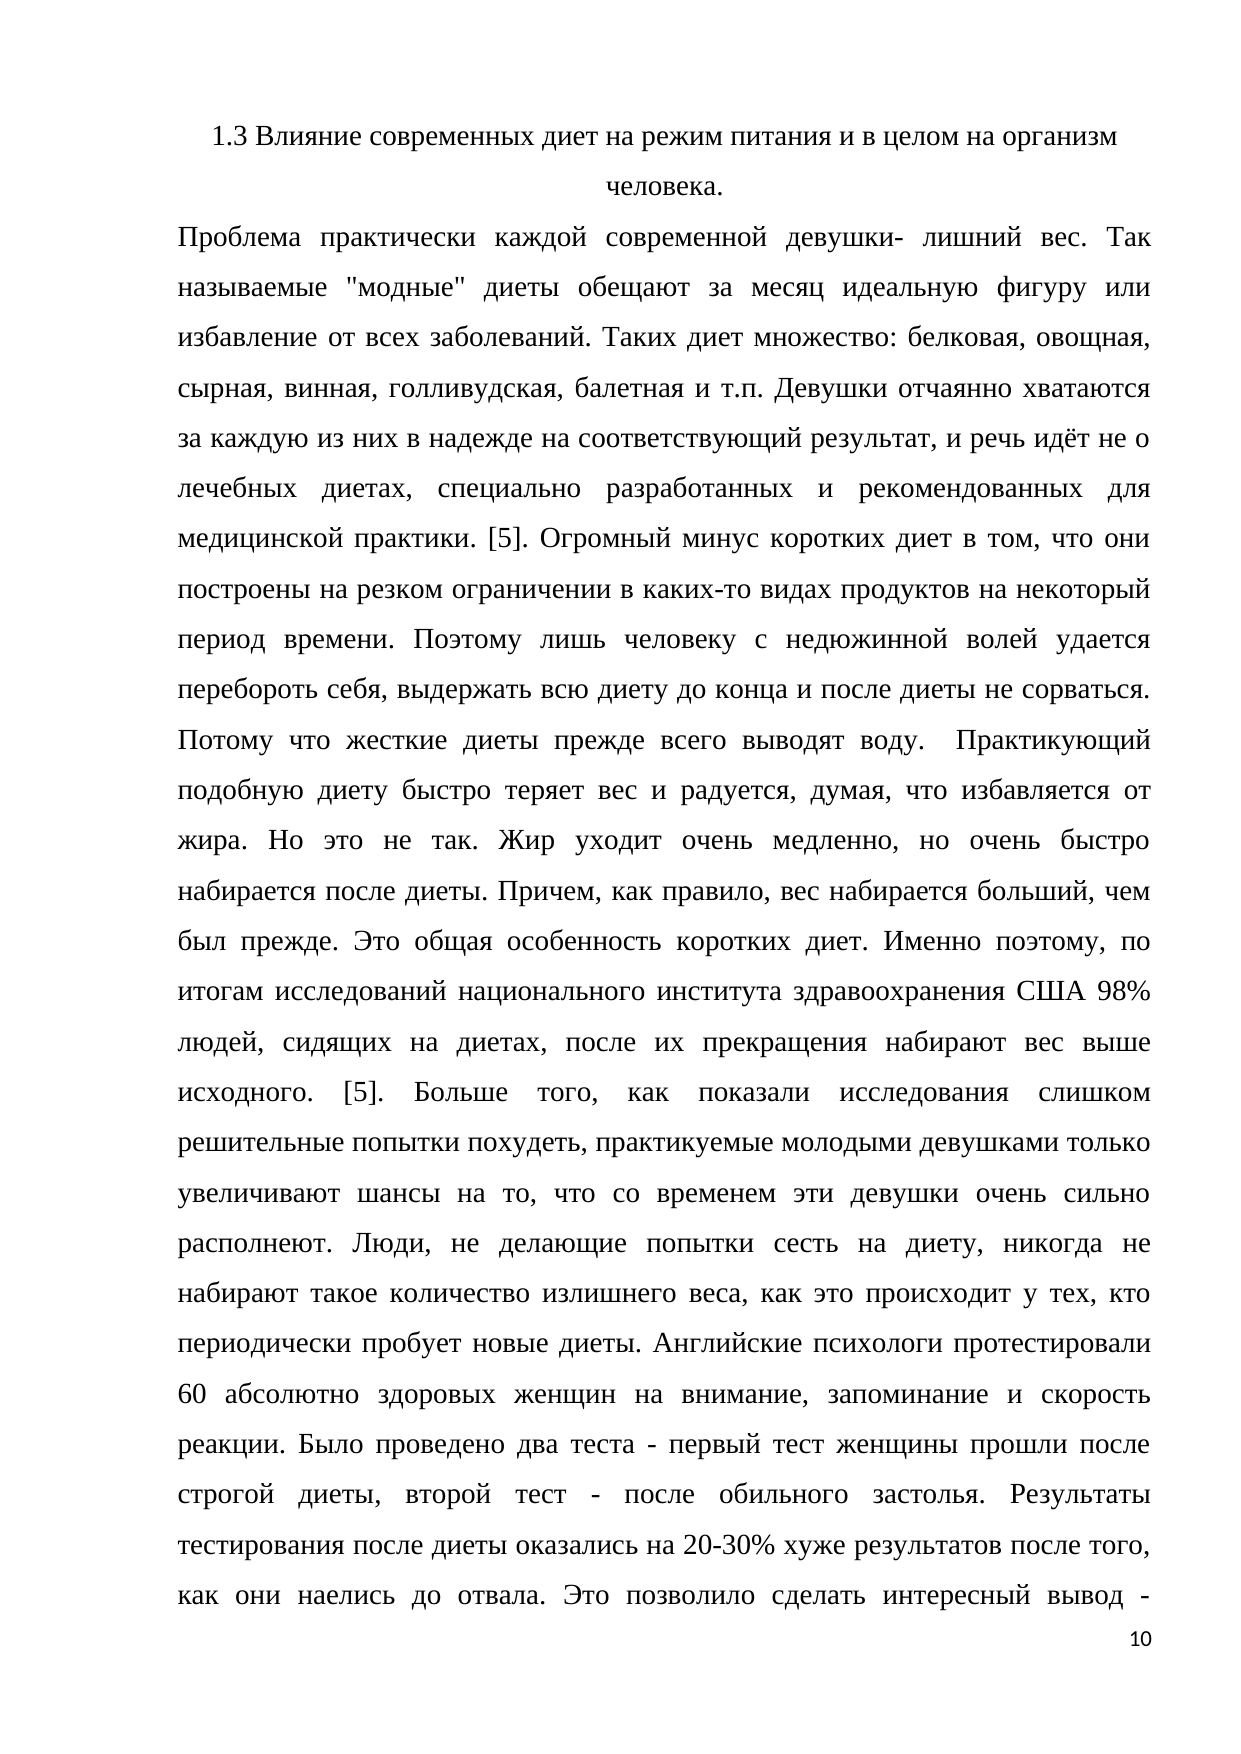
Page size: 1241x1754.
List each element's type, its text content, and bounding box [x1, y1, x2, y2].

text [177, 219, 1152, 1611]
text 1.3 Влияние современных диет на режим питания и в целом на организм человека. [177, 118, 1152, 202]
